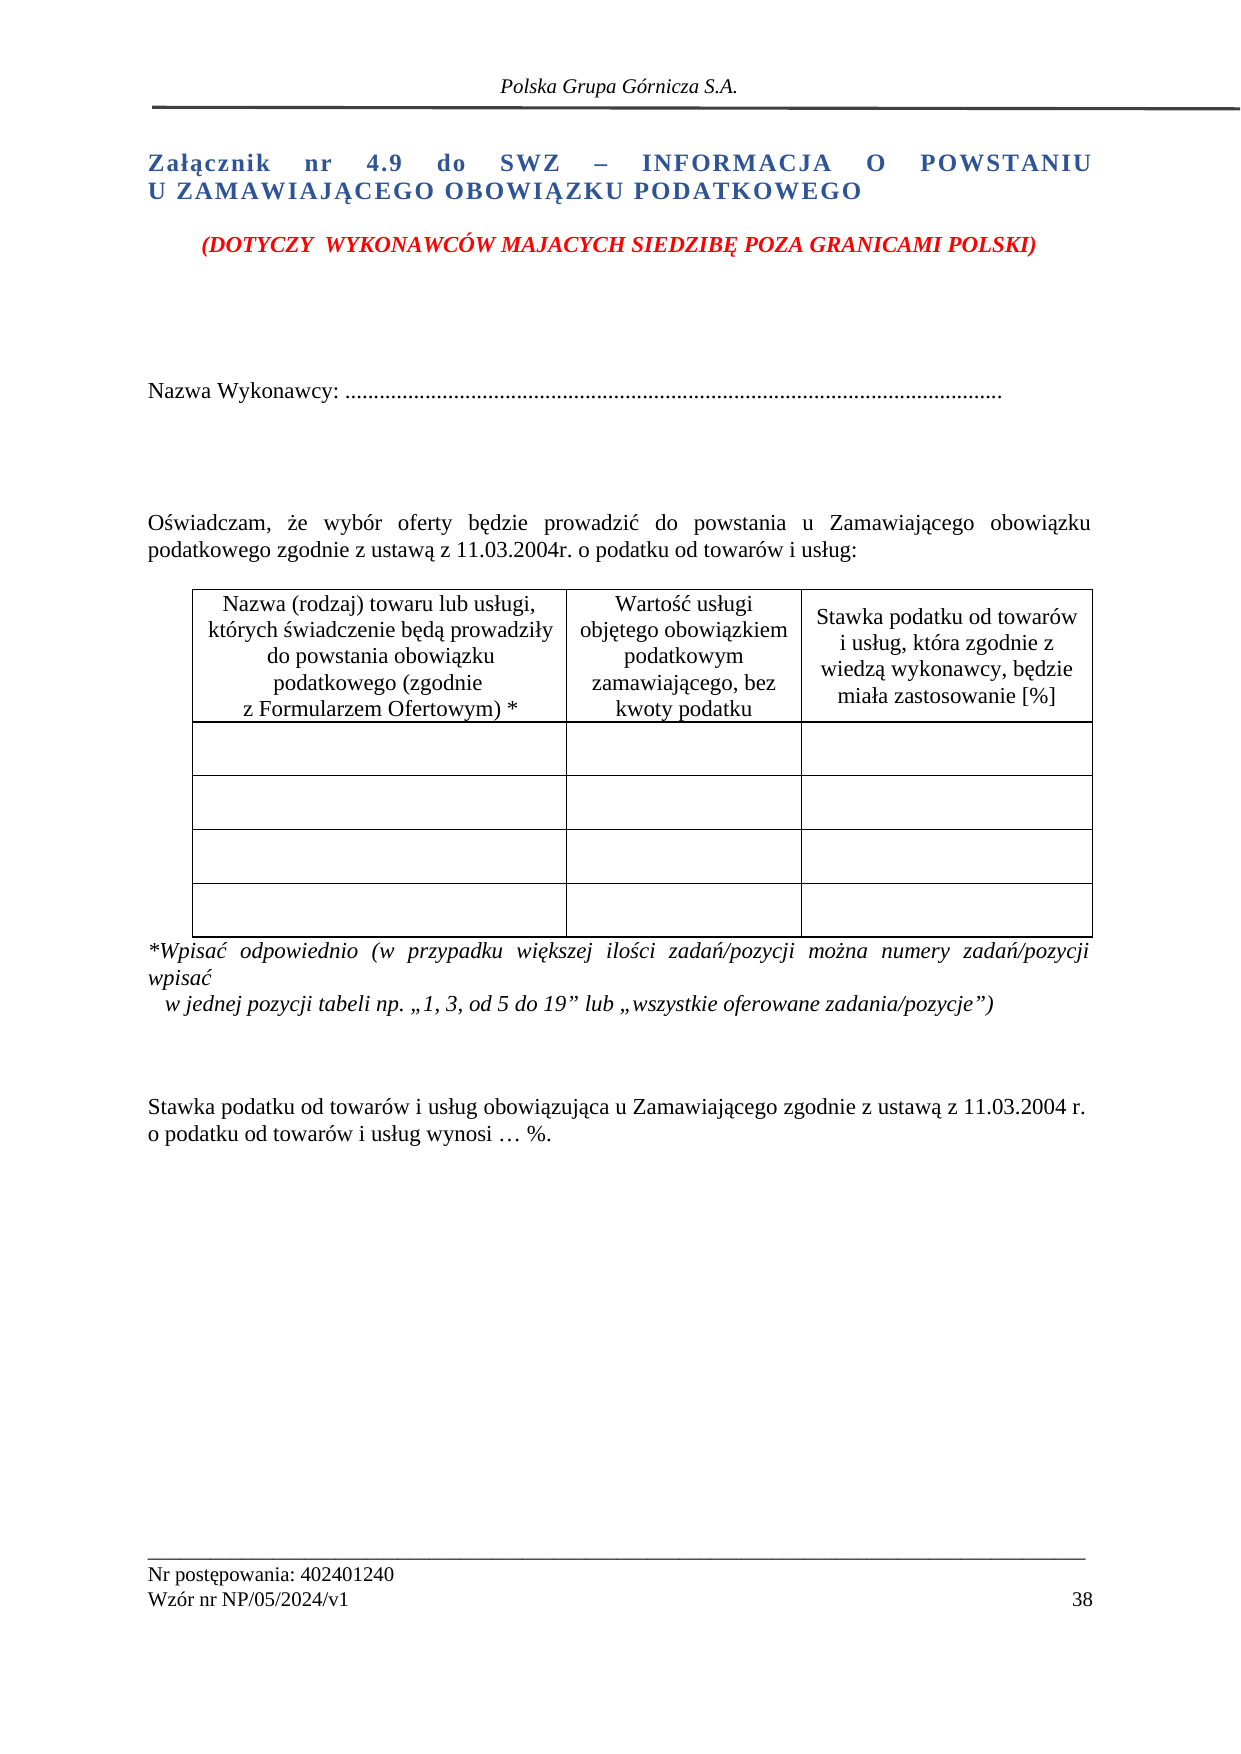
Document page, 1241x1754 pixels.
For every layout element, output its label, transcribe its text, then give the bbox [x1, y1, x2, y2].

text Oświadczam, że wybór oferty będzie prowadzić do powstania u Zamawiającego obowiązku podatkowego zgodnie z ustawą z 11.03.2004r. o podatku od towarów i usług: [148, 509, 1093, 562]
text *Wpisać odpowiednio (w przypadku większej ilości zadań/pozycji można numery zadań/pozycji wpisać w jednej pozycji tabeli np. „1, 3, od 5 do 19” lub „wszystkie oferowane zadania/pozycje”) [148, 937, 1093, 1016]
table_cell [802, 776, 1092, 829]
table_cell [802, 723, 1092, 775]
text Stawka podatku od towarów i usług obowiązująca u Zamawiającego zgodnie z ustawą z 11.03.2004 r. o podatku od towarów i usług wynosi … %. [148, 1093, 1093, 1146]
table_cell [567, 723, 801, 775]
table_cell [802, 830, 1092, 883]
table_cell [567, 884, 801, 936]
table_cell [567, 776, 801, 829]
table_cell [567, 830, 801, 883]
table_cell [193, 776, 566, 829]
text Załącznik nr 4.9 do SWZ – INFORMACJA O POWSTANIU U ZAMAWIAJĄCEGO OBOWIĄZKU PODATKOWEGO [148, 148, 1093, 205]
text Nazwa Wykonawcy: ................................................................................................................... [148, 378, 1093, 404]
table_header Wartość usługi objętego obowiązkiem podatkowym zamawiającego, bez kwoty podatku [567, 590, 801, 721]
table_header Stawka podatku od towarów i usług, która zgodnie z wiedzą wykonawcy, będzie miała zastosowanie [%] [802, 590, 1092, 721]
table_header Nazwa (rodzaj) towaru lub usługi, których świadczenie będą prowadziły do powstania obowiązku podatkowego (zgodnie z Formularzem Ofertowym) * [193, 590, 566, 721]
text (DOTYCZY WYKONAWCÓW MAJACYCH SIEDZIBĘ POZA GRANICAMI POLSKI) [133, 231, 1093, 258]
table_cell [802, 884, 1092, 936]
table_cell [193, 723, 566, 775]
table_cell [193, 884, 566, 936]
table_cell [193, 830, 566, 883]
